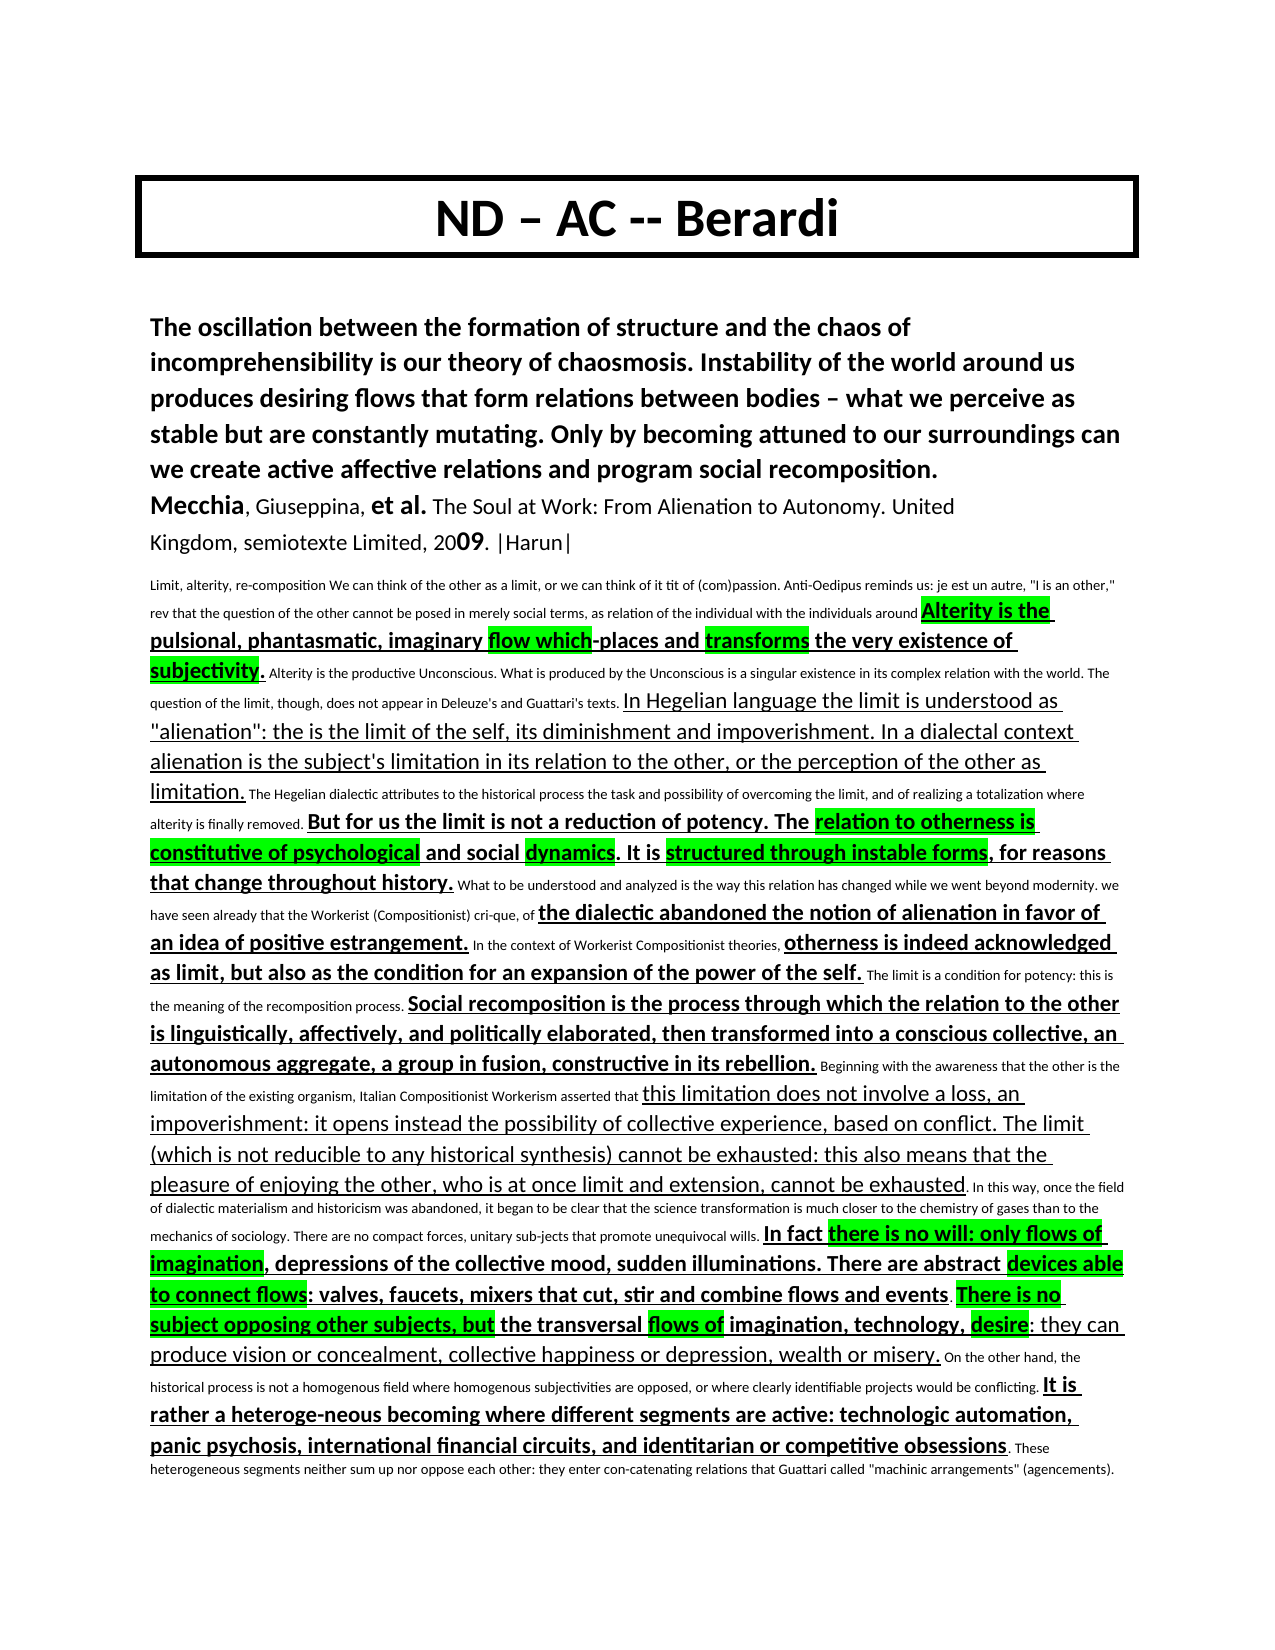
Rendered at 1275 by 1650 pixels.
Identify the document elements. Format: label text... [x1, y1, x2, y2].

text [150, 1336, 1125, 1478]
text Mecchia, Giuseppina, et al. The Soul at Work: From Alienation to Autonomy. United Kingdom, semiotexte Limited, 2009. |Harun| [150, 488, 1125, 557]
subtitle The oscillation between the formation of structure and the chaos of incomprehensibility is our theory of chaosmosis. Instability of the world around us produces desiring flows that form relations between bodies – what we perceive as stable but are constantly mutating. Only by becoming attuned to our surroundings can we create active affective relations and program social recomposition. [150, 310, 1125, 485]
subtitle ND – AC -- Berardi [142, 181, 1133, 252]
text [150, 576, 1125, 1334]
